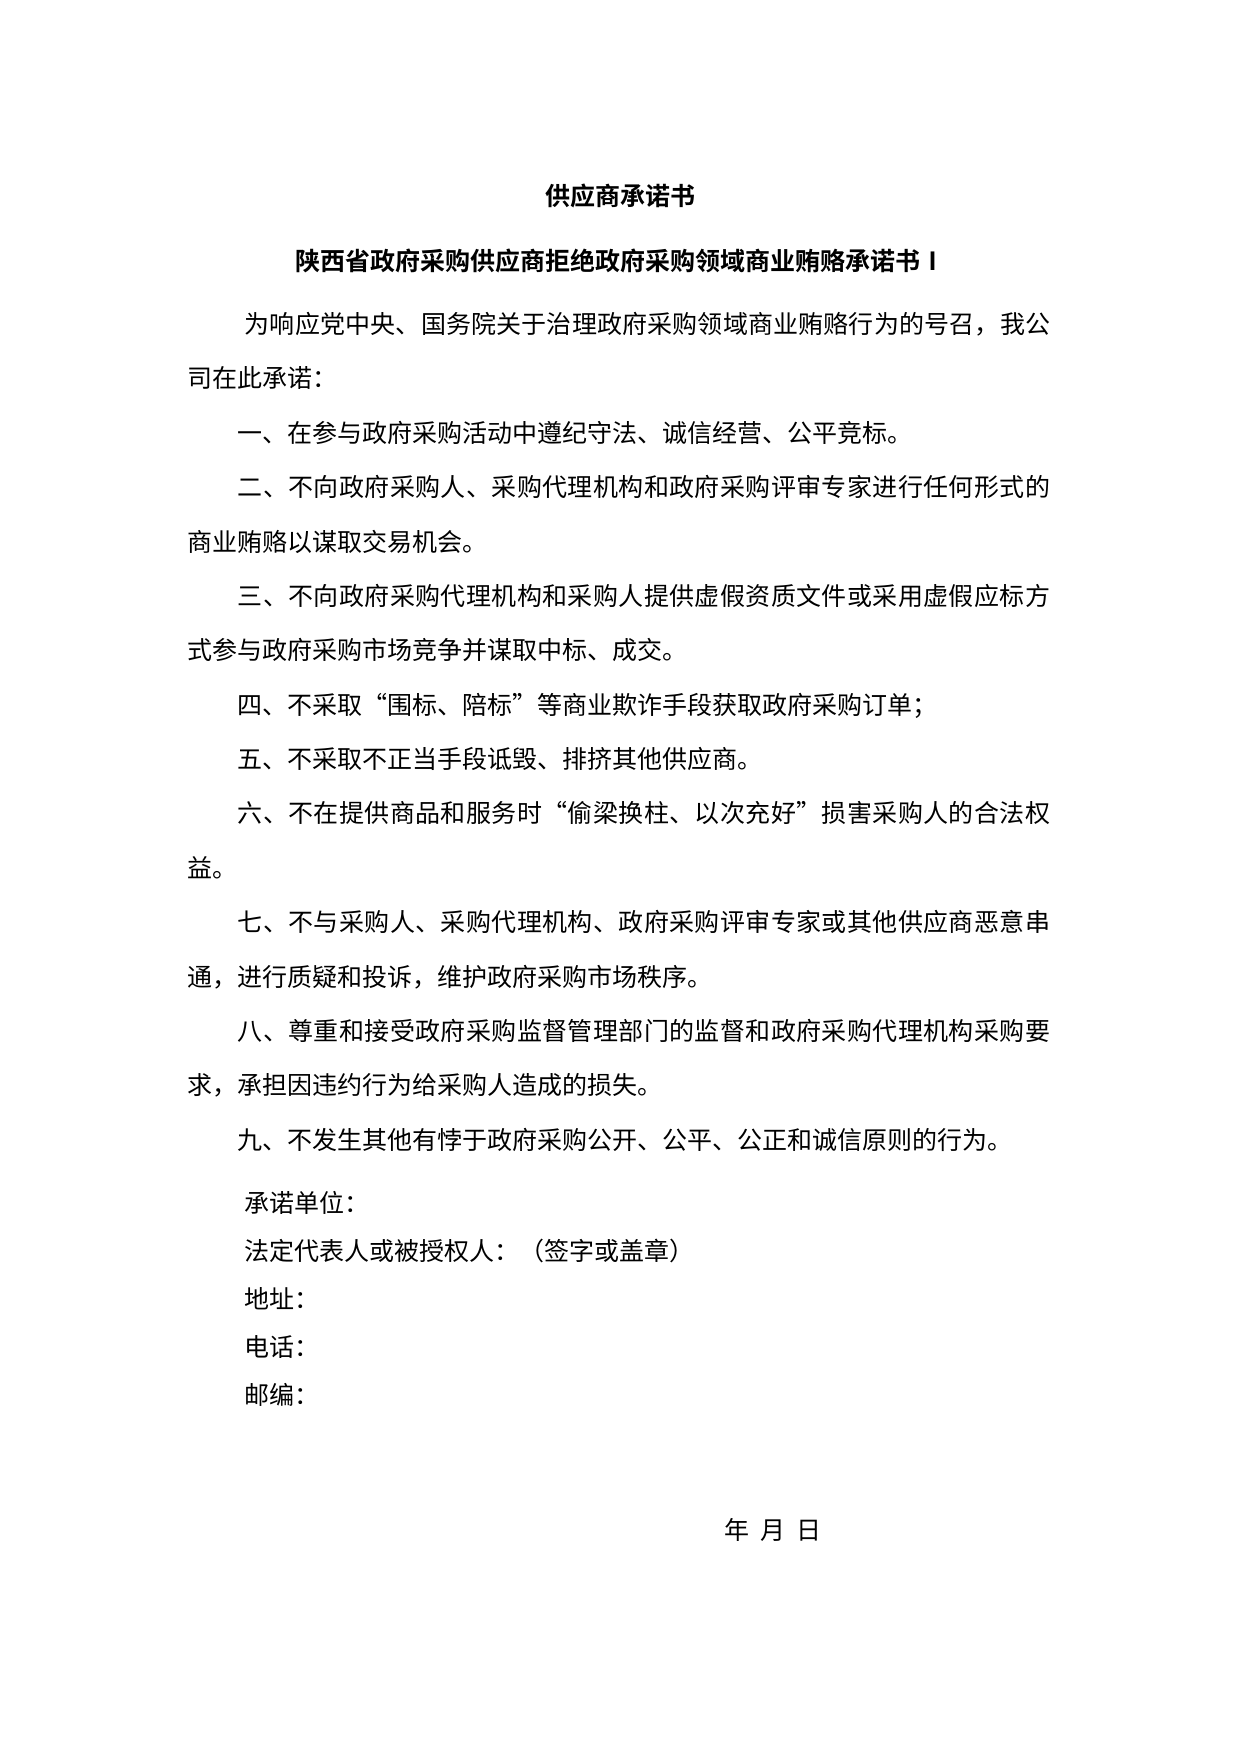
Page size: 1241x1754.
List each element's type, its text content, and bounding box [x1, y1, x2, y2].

text 为响应党中央、国务院关于治理政府采购领域商业贿赂行为的号召，我公司在此承诺： [187, 304, 1053, 395]
text 六、不在提供商品和服务时“偷梁换柱、以次充好”损害采购人的合法权益。 [187, 794, 1053, 884]
text 五、不采取不正当手段诋毁、排挤其他供应商。 [187, 739, 1053, 776]
text 一、在参与政府采购活动中遵纪守法、诚信经营、公平竞标。 [187, 413, 1053, 449]
text 七、不与采购人、采购代理机构、政府采购评审专家或其他供应商恶意串通，进行质疑和投诉，维护政府采购市场秩序。 [187, 903, 1053, 993]
text 承诺单位： [187, 1174, 1053, 1222]
text 法定代表人或被授权人：（签字或盖章） [187, 1222, 1053, 1270]
text 四、不采取“围标、陪标”等商业欺诈手段获取政府采购订单； [187, 685, 1053, 721]
text 年 月 日 [187, 1496, 1003, 1561]
text 三、不向政府采购代理机构和采购人提供虚假资质文件或采用虚假应标方式参与政府采购市场竞争并谋取中标、成交。 [187, 576, 1053, 667]
text 陕西省政府采购供应商拒绝政府采购领域商业贿赂承诺书Ⅰ [187, 227, 1053, 292]
text 九、不发生其他有悖于政府采购公开、公平、公正和诚信原则的行为。 [187, 1120, 1053, 1156]
text 八、尊重和接受政府采购监督管理部门的监督和政府采购代理机构采购要求，承担因违约行为给采购人造成的损失。 [187, 1011, 1053, 1102]
text 供应商承诺书 [187, 162, 1053, 227]
text 地址： [187, 1270, 1053, 1318]
text 邮编： [187, 1366, 1053, 1414]
text 电话： [187, 1318, 1053, 1366]
text 二、不向政府采购人、采购代理机构和政府采购评审专家进行任何形式的商业贿赂以谋取交易机会。 [187, 468, 1053, 558]
